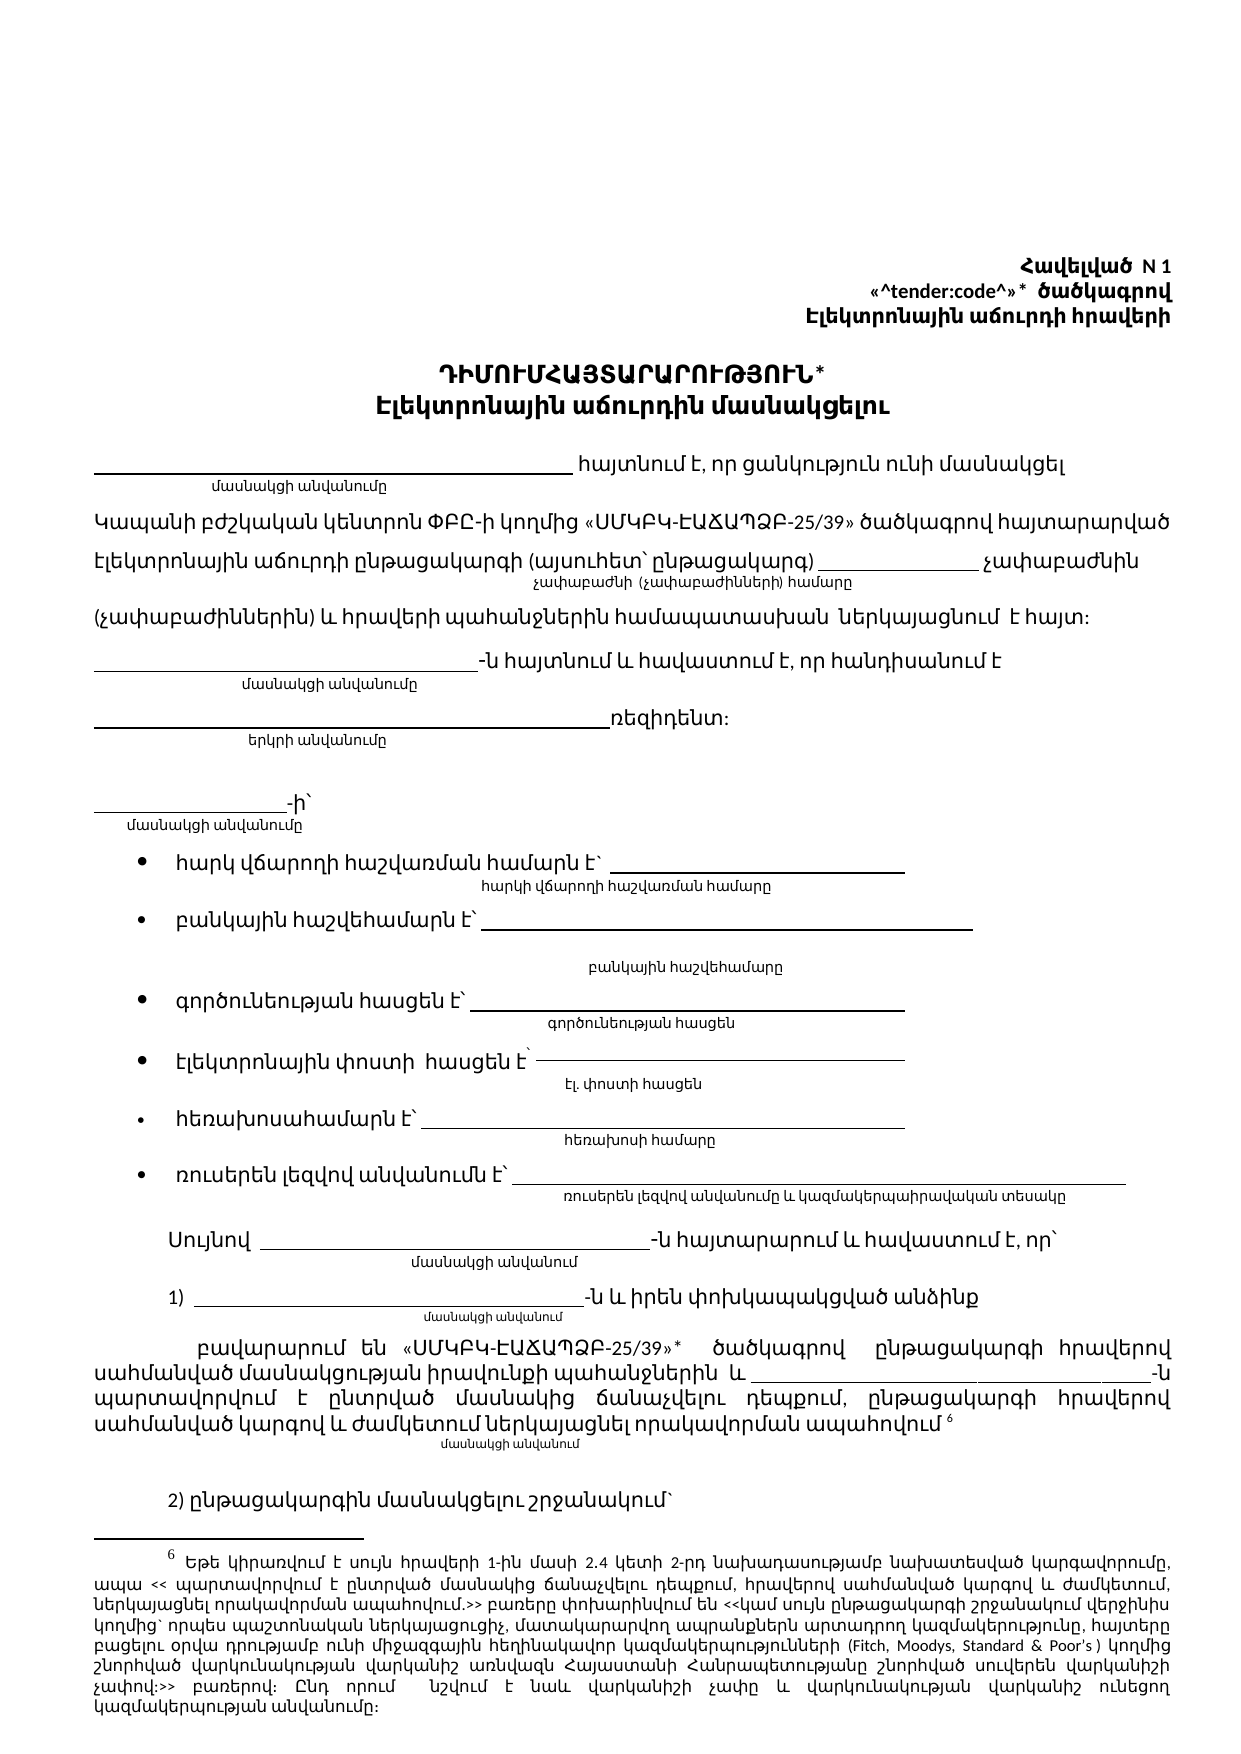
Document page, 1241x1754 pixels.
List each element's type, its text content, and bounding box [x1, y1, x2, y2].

text գործունեության հասցեն [94, 1014, 1171, 1045]
text Էլեկտրոնային աճուրդի հրավերի [94, 304, 1171, 329]
text հեռախոսի համարը [462, 1131, 1171, 1162]
list հարկ վճարողի հաշվառման համարն է` [138, 846, 1171, 877]
text Սույնով -ն հայտարարում և հավաստում է, որ՝ [94, 1223, 1171, 1253]
list բանկային հաշվեհամարն է՝ [138, 907, 1171, 958]
text մասնակցի անվանում [94, 1309, 1171, 1335]
text էլ. փոստի հասցեն [94, 1075, 1171, 1106]
text հարկի վճարողի հաշվառման համարը [94, 877, 1171, 907]
list հեռախոսահամարն է՝ [138, 1106, 1171, 1131]
subtitle Էլեկտրոնային աճուրդին մասնակցելու [94, 390, 1171, 421]
text չափաբաժնի (չափաբաժինների) համարը [94, 573, 1171, 604]
text հայտնում է, որ ցանկություն ունի մասնակցել [94, 451, 1171, 477]
text 2) ընթացակարգին մասնակցելու շրջանակում` [94, 1487, 1171, 1513]
text մասնակցի անվանումը [94, 816, 1171, 846]
text «^tender:code^»* ծածկագրով [94, 278, 1171, 304]
text -ն հայտնում և հավաստում է, որ հանդիսանում է [94, 644, 1171, 675]
text մասնակցի անվանում [94, 1253, 1171, 1284]
text ռուսերեն լեզվով անվանումը և կազմակերպաիրավական տեսակը [94, 1187, 1171, 1218]
text 1) -ն և իրեն փոխկապակցված անձինք [94, 1284, 1171, 1309]
list ռուսերեն լեզվով անվանումն է՝ [138, 1162, 1171, 1187]
text ռեզիդենտ: [94, 706, 1171, 731]
text -ի՝ [94, 790, 1171, 816]
text բավարարում են «ՍՄԿԲԿ-ԷԱՃԱՊՁԲ-25/39»* ծածկագրով ընթացակարգի հրավերով սահմանված մասնակցության իրավունքի պահանջներին և -ն պարտավորվում է ընտրված մասնակից ճանաչվելու դեպքում, ընթացակարգի հրավերով սահմանված կարգով և ժամկետում ներկայացնել որակավորման ապահովում [94, 1335, 1171, 1436]
text (չափաբաժիններին) և հրավերի պահանջներին համապատասխան ներկայացնում է հայտ: [94, 604, 1171, 629]
text մասնակցի անվանում [94, 1436, 1171, 1462]
list էլեկտրոնային փոստի հասցեն է՝ [138, 1045, 1171, 1075]
text էլեկտրոնային աճուրդի ընթացակարգի (այսուհետ՝ ընթացակարգ) չափաբաժնին [94, 548, 1171, 573]
text բանկային հաշվեհամարը [94, 958, 1171, 989]
list գործունեության հասցեն է՝ [138, 989, 1171, 1014]
text ԴԻՄՈՒՄՀԱՅՏԱՐԱՐՈՒԹՅՈՒՆ* [94, 360, 1171, 390]
text մասնակցի անվանումը [94, 477, 1171, 507]
text Կապանի բժշկական կենտրոն ՓԲԸ-ի կողմից «ՍՄԿԲԿ-ԷԱՃԱՊՁԲ-25/39» ծածկագրով հայտարարված [94, 507, 1171, 535]
text երկրի անվանումը [94, 731, 1171, 762]
text մասնակցի անվանումը [94, 675, 1171, 706]
text Հավելված N 1 [94, 253, 1171, 278]
